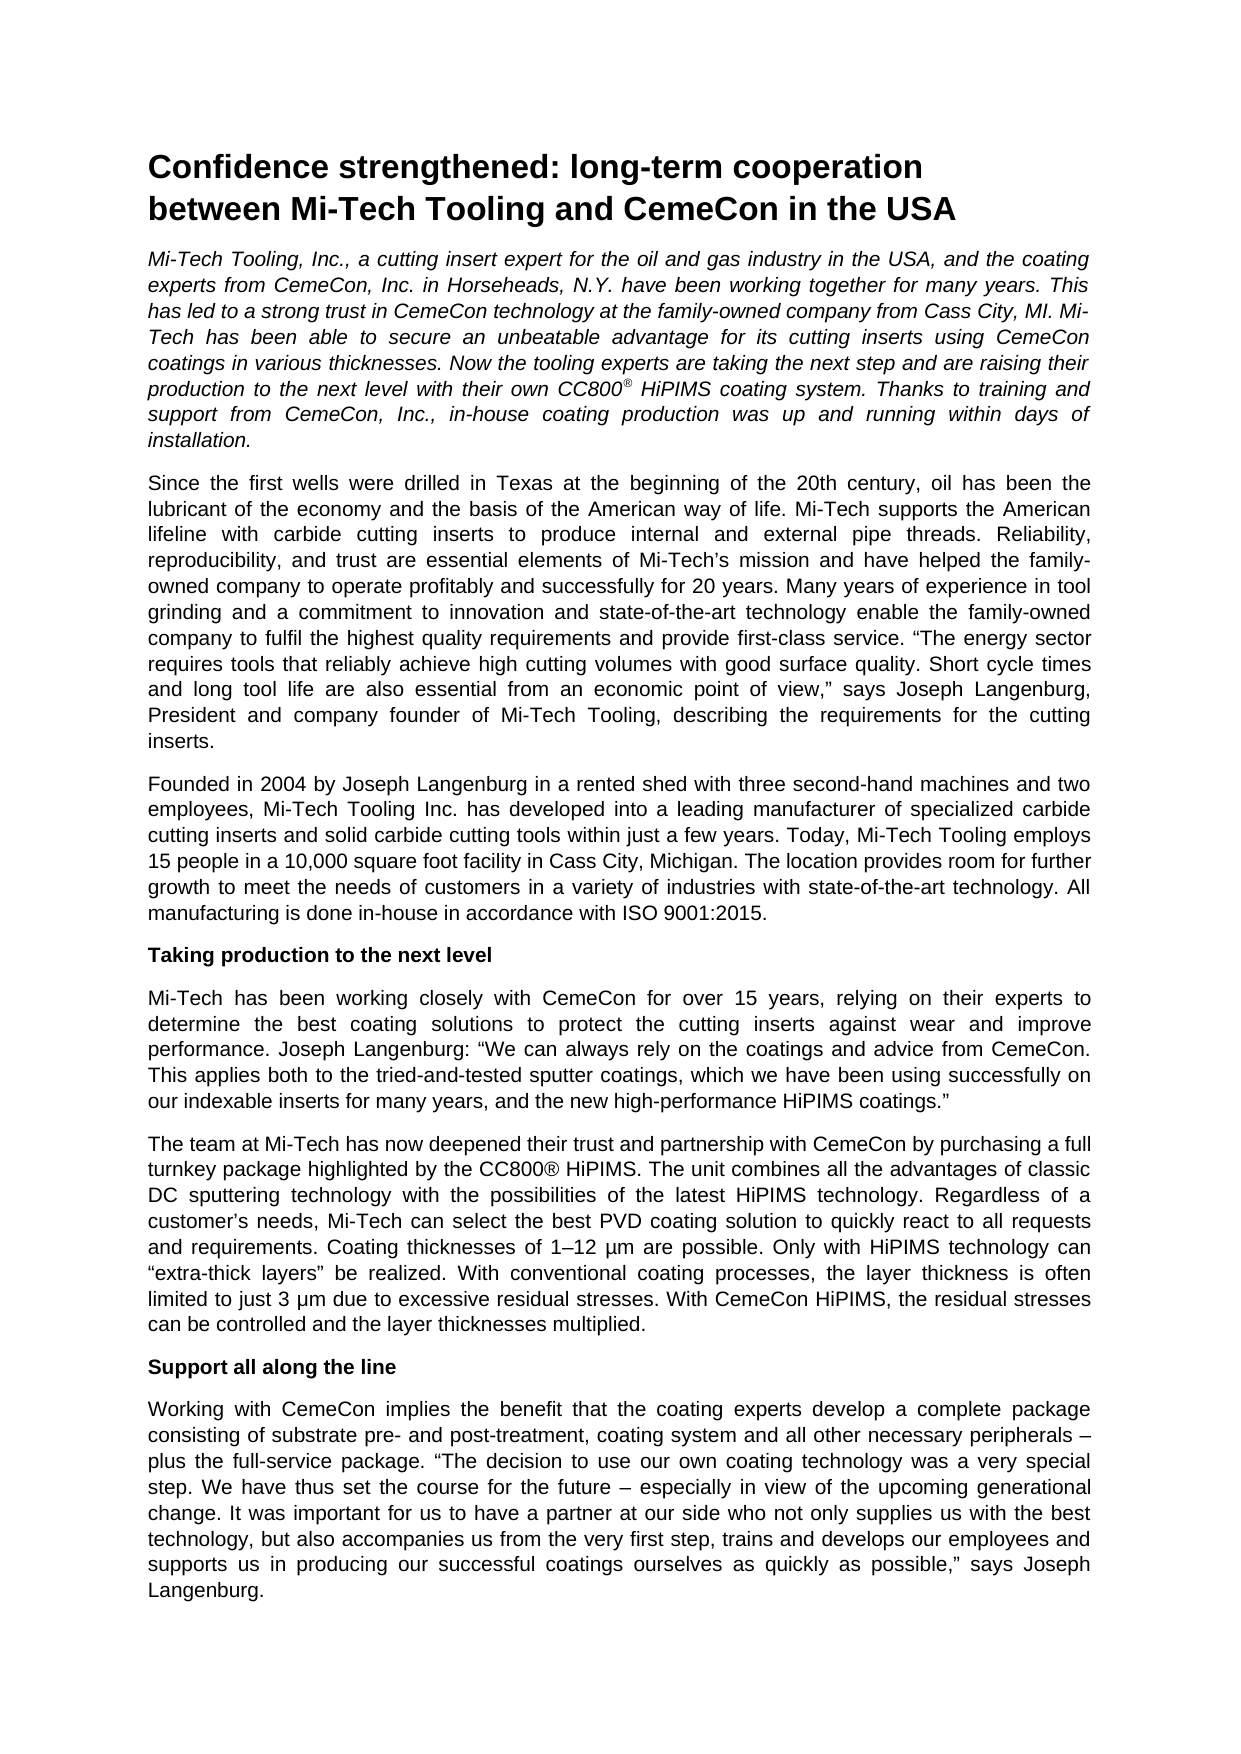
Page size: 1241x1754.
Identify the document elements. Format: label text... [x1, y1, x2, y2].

text Working with CemeCon implies the benefit that the coating experts develop a complete package consisting of substrate pre- and post-treatment, coating system and all other necessary peripherals – plus the full-service package. “The decision to use our own coating technology was a very special step. We have thus set the course for the future – especially in view of the upcoming generational change. It was important for us to have a partner at our side who not only supplies us with the best technology, but also accompanies us from the very first step, trains and develops our employees and supports us in producing our successful coatings ourselves as quickly as possible,” says Joseph Langenburg. [148, 1397, 1093, 1602]
text The team at Mi-Tech has now deepened their trust and partnership with CemeCon by purchasing a full turnkey package highlighted by the CC800® HiPIMS. The unit combines all the advantages of classic DC sputtering technology with the possibilities of the latest HiPIMS technology. Regardless of a customer’s needs, Mi-Tech can select the best PVD coating solution to quickly react to all requests and requirements. Coating thicknesses of 1–12 µm are possible. Only with HiPIMS technology can “extra-thick layers” be realized. With conventional coating processes, the layer thickness is often limited to just 3 μm due to excessive residual stresses. With CemeCon HiPIMS, the residual stresses can be controlled and the layer thicknesses multiplied. [148, 1131, 1093, 1336]
text Taking production to the next level [148, 943, 1093, 967]
text Support all along the line [148, 1355, 1093, 1379]
text Mi-Tech has been working closely with CemeCon for over 15 years, relying on their experts to determine the best coating solutions to protect the cutting inserts against wear and improve performance. Joseph Langenburg: “We can always rely on the coatings and advice from CemeCon. This applies both to the tried-and-tested sputter coatings, which we have been using successfully on our indexable inserts for many years, and the new high-performance HiPIMS coatings.” [148, 986, 1093, 1113]
text Founded in 2004 by Joseph Langenburg in a rented shed with three second-hand machines and two employees, Mi-Tech Tooling Inc. has developed into a leading manufacturer of specialized carbide cutting inserts and solid carbide cutting tools within just a few years. Today, Mi-Tech Tooling employs 15 people in a 10,000 square foot facility in Cass City, Michigan. The location provides room for further growth to meet the needs of customers in a variety of industries with state-of-the-art technology. All manufacturing is done in-house in accordance with ISO 9001:2015. [148, 771, 1093, 924]
text Mi-Tech Tooling, Inc., a cutting insert expert for the oil and gas industry in the USA, and the coating experts from CemeCon, Inc. in Horseheads, N.Y. have been working together for many years. This has led to a strong trust in CemeCon technology at the family-owned company from Cass City, MI. Mi-Tech has been able to secure an unbeatable advantage for its cutting inserts using CemeCon coatings in various thicknesses. Now the tooling experts are taking the next step and are raising their production to the next level with their own CC800® HiPIMS coating system. Thanks to training and support from CemeCon, Inc., in-house coating production was up and running within days of installation. [148, 247, 1093, 452]
text Since the first wells were drilled in Texas at the beginning of the 20th century, oil has been the lubricant of the economy and the basis of the American way of life. Mi-Tech supports the American lifeline with carbide cutting inserts to produce internal and external pipe threads. Reliability, reproducibility, and trust are essential elements of Mi-Tech’s mission and have helped the family-owned company to operate profitably and successfully for 20 years. Many years of experience in tool grinding and a commitment to innovation and state-of-the-art technology enable the family-owned company to fulfil the highest quality requirements and provide first-class service. “The energy sector requires tools that reliably achieve high cutting volumes with good surface quality. Short cycle times and long tool life are also essential from an economic point of view,” says Joseph Langenburg, President and company founder of Mi-Tech Tooling, describing the requirements for the cutting inserts. [148, 471, 1093, 753]
text Confidence strengthened: long-term cooperation between Mi-Tech Tooling and CemeCon in the USA [148, 148, 1093, 227]
